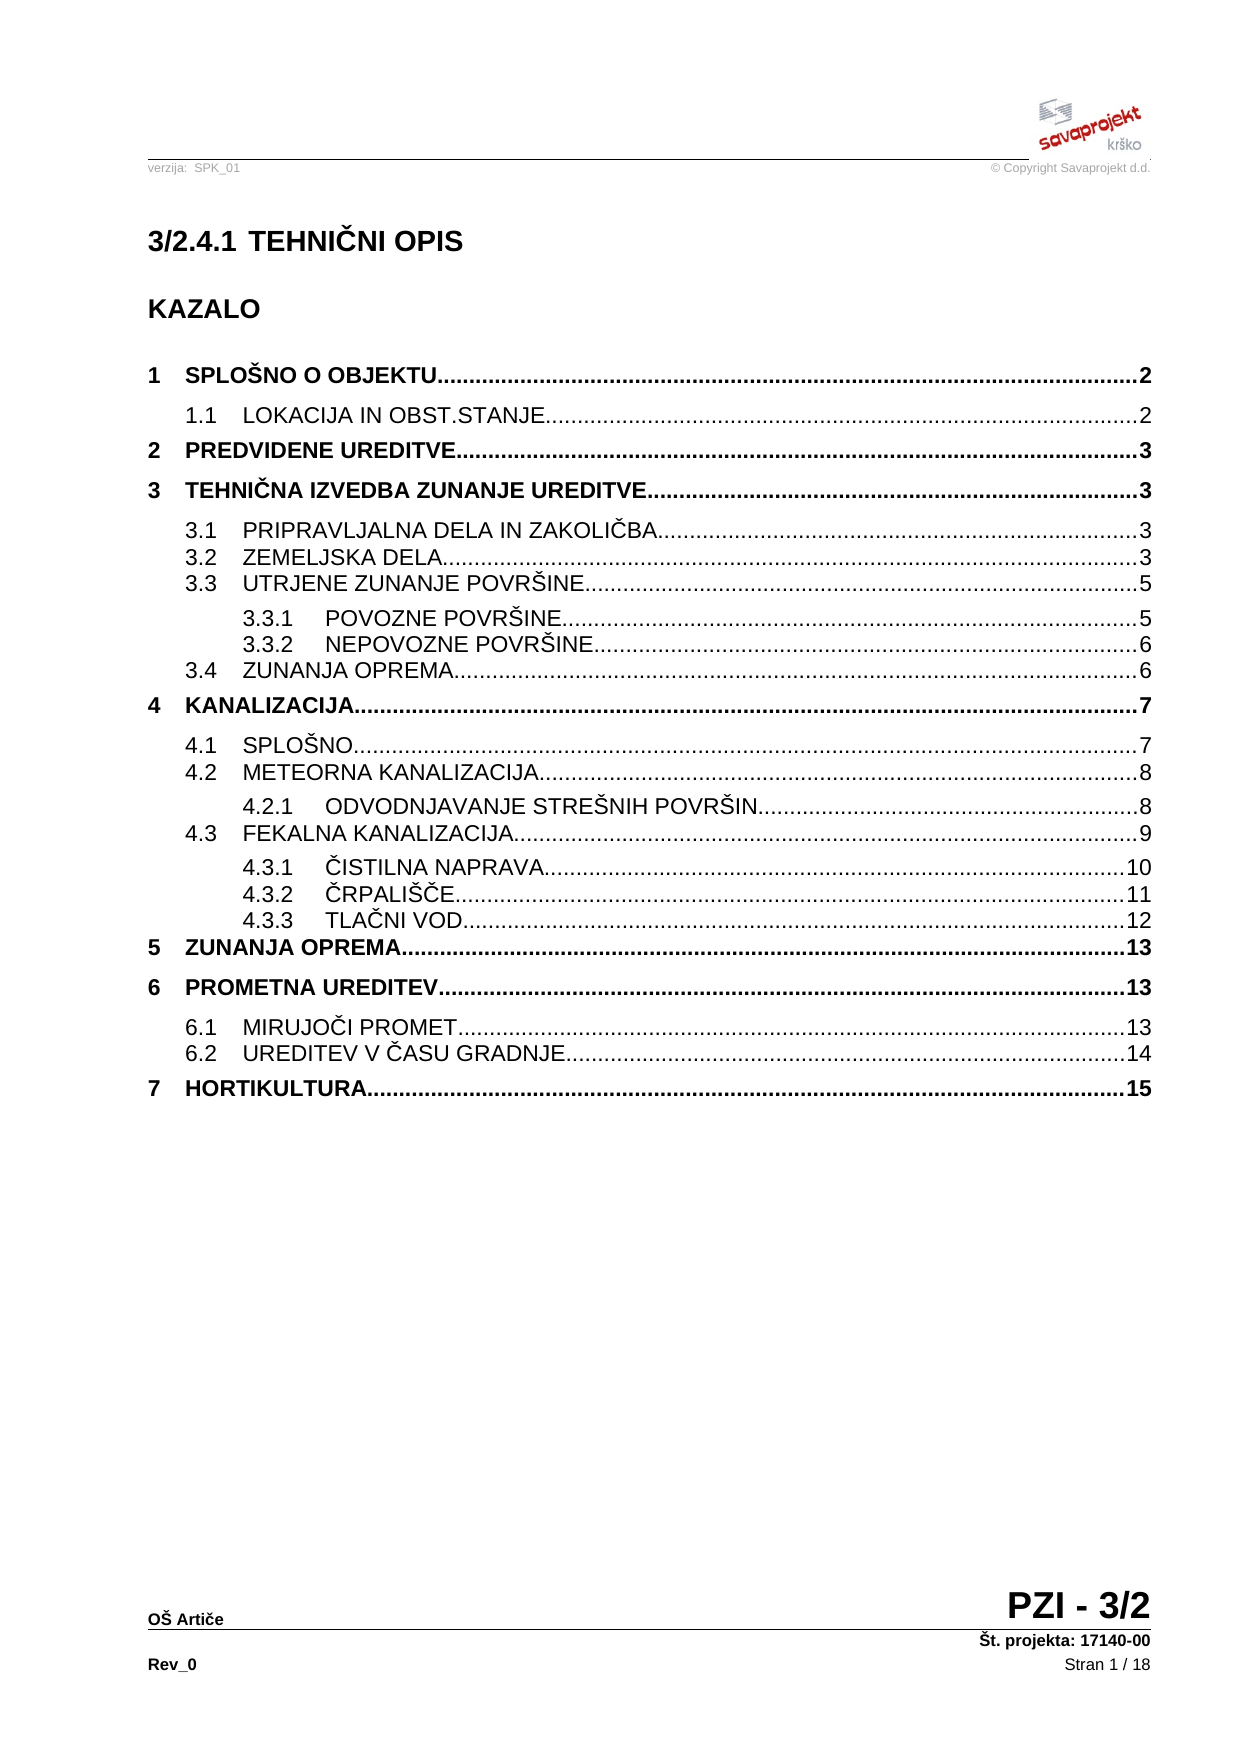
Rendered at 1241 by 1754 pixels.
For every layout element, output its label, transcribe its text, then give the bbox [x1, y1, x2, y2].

picture [1029, 88, 1151, 160]
text 3/2.4.1 tehnični opis [148, 228, 1152, 257]
text KAZALO [148, 295, 1152, 324]
